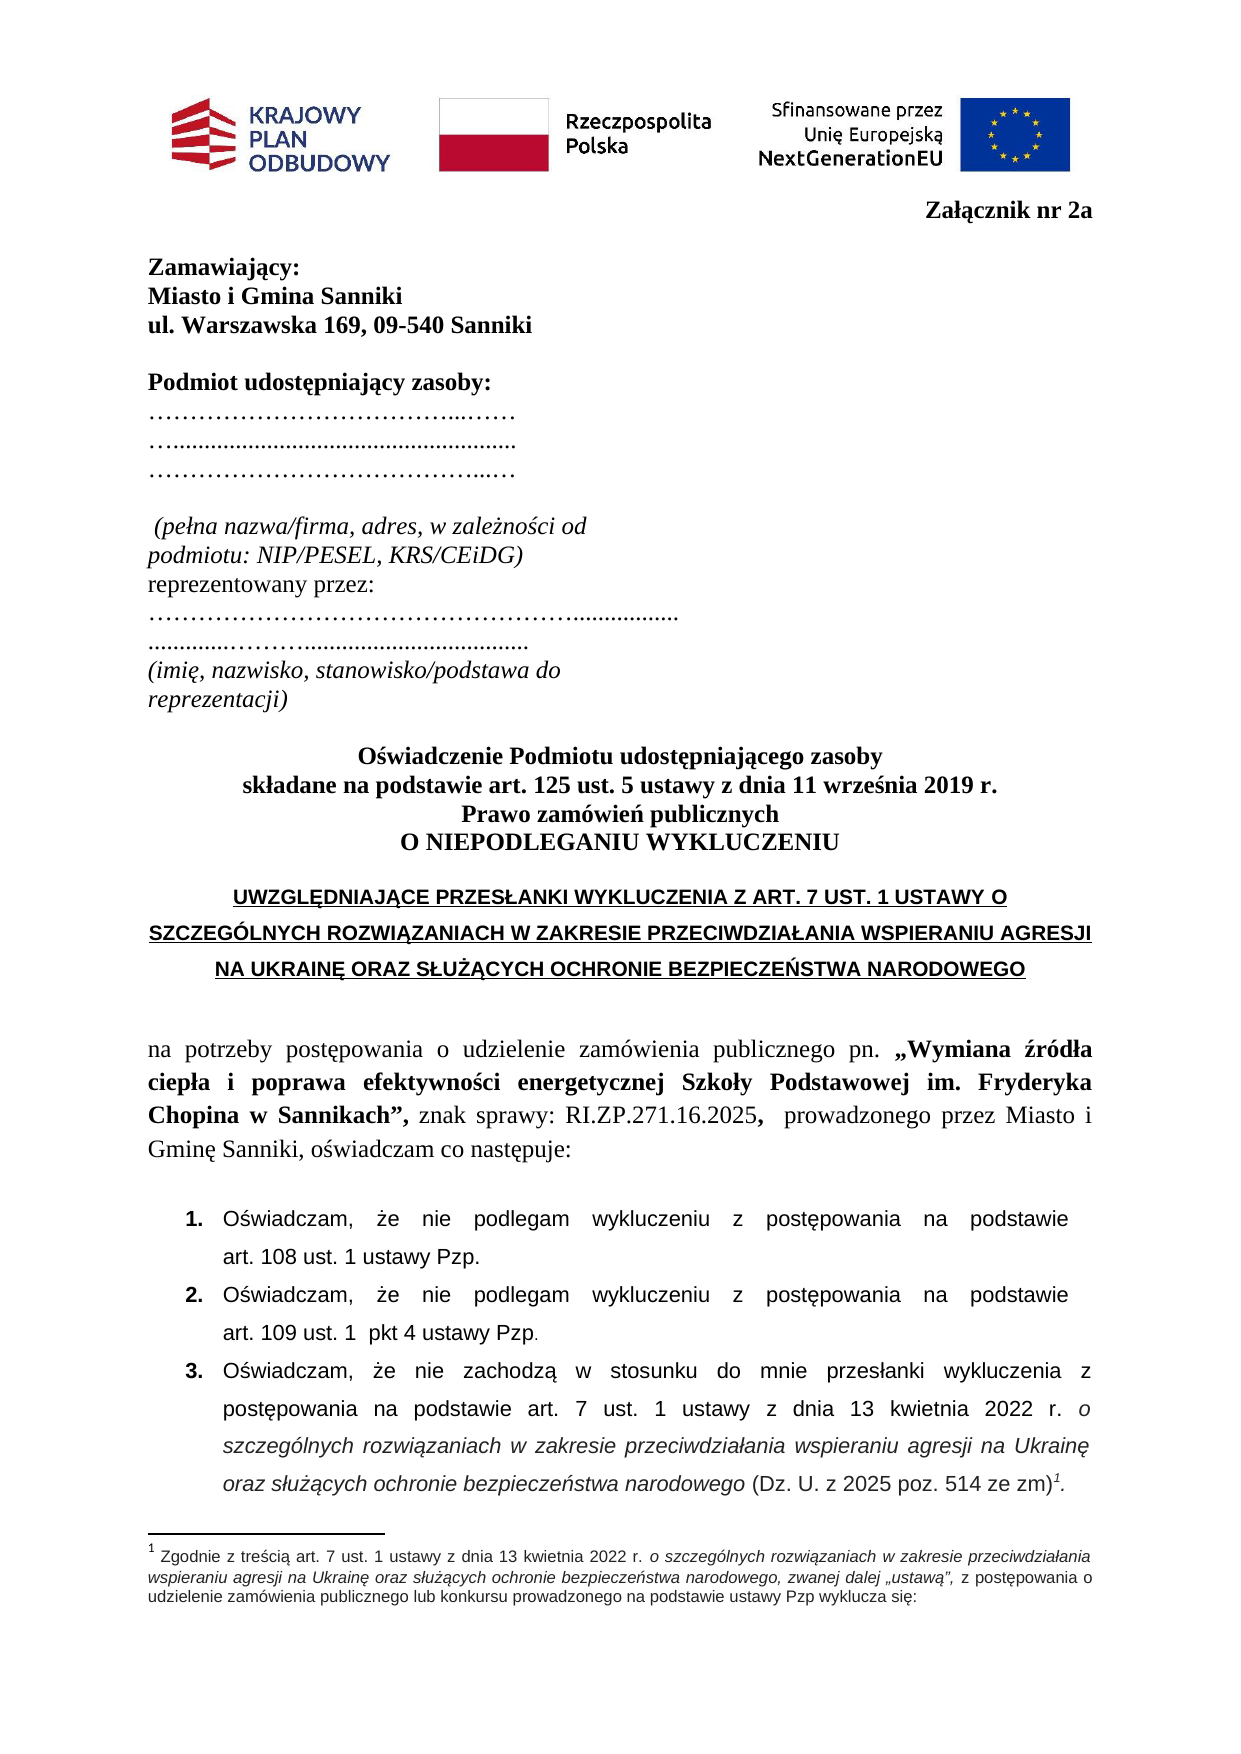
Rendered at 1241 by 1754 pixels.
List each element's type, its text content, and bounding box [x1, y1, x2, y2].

text (imię, nazwisko, stanowisko/podstawa do [148, 655, 1093, 684]
text ……………………………………………................. [148, 597, 1093, 626]
text reprezentacji) [148, 684, 1093, 712]
text Podmiot udostępniający zasoby: [148, 367, 1093, 396]
text na potrzeby postępowania o udzielenie zamówienia publicznego pn. „Wymiana źródła ciepła i poprawa efektywności energetycznej Szkoły Podstawowej im. Fryderyka Chopina w Sannikach”, znak sprawy: RI.ZP.271.16.2025, prowadzonego przez Miasto i Gminę Sanniki, oświadczam co następuje: [148, 1034, 1093, 1163]
text .............……….................................... [148, 626, 1093, 655]
text Miasto i Gmina Sanniki [148, 281, 1093, 310]
text ………………………………...…… [148, 396, 1093, 425]
text ul. Warszawska 169, 09-540 Sanniki [148, 310, 1093, 339]
text …....................................................... [148, 425, 1093, 454]
text O NIEPODLEGANIU WYKLUCZENIU [148, 827, 1093, 856]
text Zamawiający: [148, 252, 1093, 281]
text reprezentowany przez: [148, 569, 1093, 597]
text …………………………………...… [148, 454, 1093, 482]
text Oświadczenie Podmiotu udostępniającego zasoby [148, 741, 1093, 770]
text UWZGLĘDNIAJĄCE PRZESŁANKI WYKLUCZENIA Z ART. 7 UST. 1 USTAWY o szczególnych rozwiązaniach w zakresie przeciwdziałania wspieraniu agresji na Ukrainę oraz służących ochronie bezpieczeństwa narodowego [148, 885, 1093, 981]
list Oświadczam, że nie podlegam wykluczeniu z postępowania na podstawie art. 108 ust. 1 ustawy Pzp. [185, 1206, 1093, 1269]
text Załącznik nr 2a [148, 196, 1093, 224]
list Oświadczam, że nie podlegam wykluczeniu z postępowania na podstawie art. 109 ust. 1 pkt 4 ustawy Pzp. [185, 1282, 1093, 1345]
text Prawo zamówień publicznych [148, 799, 1093, 827]
text podmiotu: NIP/PESEL, KRS/CEiDG) [148, 540, 1093, 569]
list Oświadczam, że nie zachodzą w stosunku do mnie przesłanki wykluczenia z postępowania na podstawie art. 7 ust. 1 ustawy z dnia 13 kwietnia 2022 r. o szczególnych rozwiązaniach w zakresie przeciwdziałania wspieraniu agresji na Ukrainę oraz służących ochronie bezpieczeństwa narodowego (Dz. U. z 2025 poz. 514 ze zm). [185, 1358, 1093, 1496]
text składane na podstawie art. 125 ust. 5 ustawy z dnia 11 września 2019 r. [148, 770, 1093, 799]
text (pełna nazwa/firma, adres, w zależności od [148, 511, 1093, 540]
